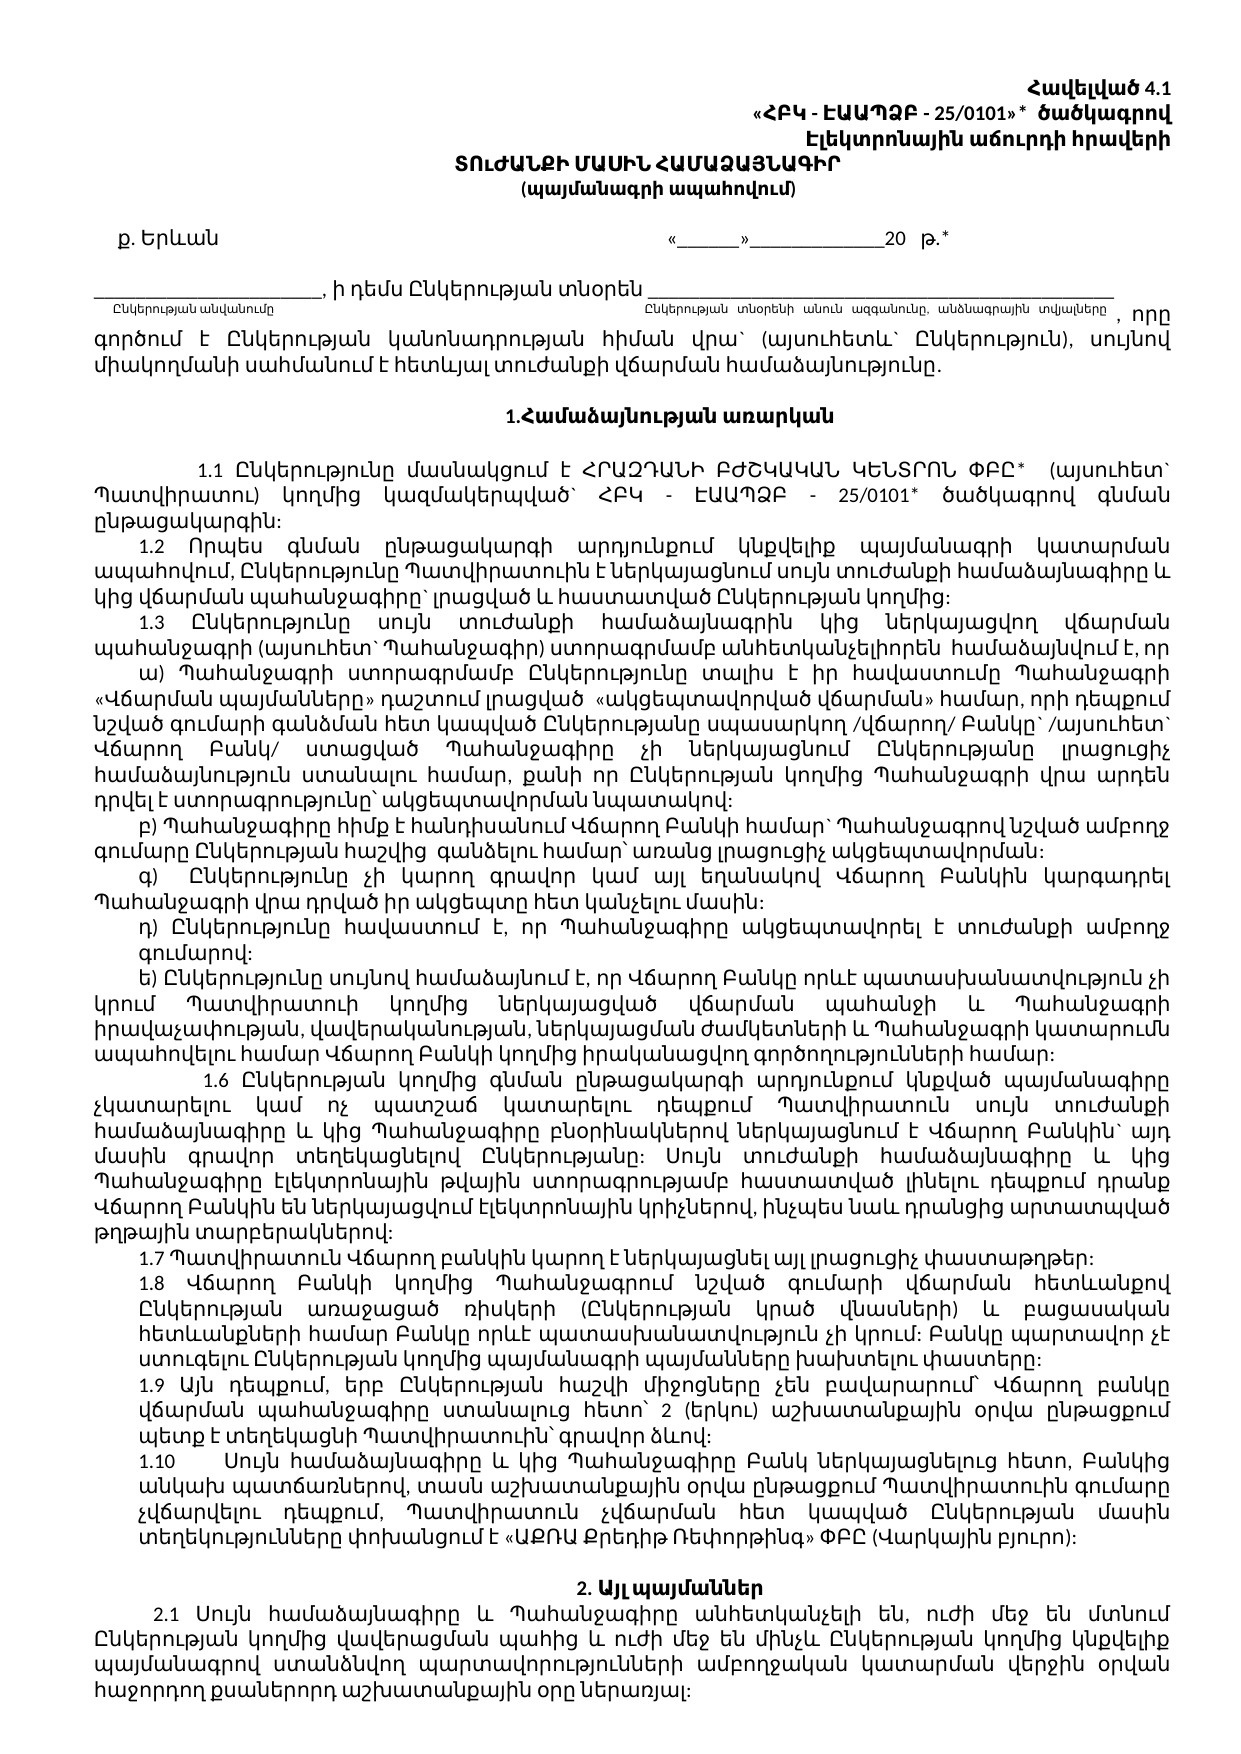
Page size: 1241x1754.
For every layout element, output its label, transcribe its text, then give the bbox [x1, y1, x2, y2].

text ե) Ընկերությունը սույնով համաձայնում է, որ Վճարող Բանկը որևէ պատասխանատվություն չի կրում Պատվիրատուի կողմից ներկայացված վճարման պահանջի և Պահանջագրի իրավաչափության, վավերականության, ներկայացման ժամկետների և Պահանջագրի կատարումն ապահովելու համար Վճարող Բանկի կողմից իրականացվող գործողությունների համար: [94, 965, 1171, 1067]
text ______________________, ի դեմս Ընկերության տնօրեն _____________________________________________ [94, 276, 1171, 301]
text Ընկերության անվանումը Ընկերության տնօրենի անուն ազգանունը, անձնագրային տվյալները , որը գործում է Ընկերության կանոնադրության հիման վրա` (այսուհետև` Ընկերություն), սույնով միակողմանի սահմանում է հետևյալ տուժանքի վճարման համաձայնությունը. [94, 301, 1171, 377]
text 1.1 Ընկերությունը մասնակցում է ՀՐԱԶԴԱՆԻ ԲԺՇԿԱԿԱՆ ԿԵՆՏՐՈՆ ՓԲԸ* (այսուհետ` Պատվիրատու) կողմից կազմակերպված` ՀԲԿ - ԷԱԱՊՁԲ - 25/0101* ծածկագրով գնման ընթացակարգին: [94, 457, 1171, 533]
text 2. Այլ պայմաններ [169, 1575, 1171, 1601]
text 1.6 Ընկերության կողմից գնման ընթացակարգի արդյունքում կնքված պայմանագիրը չկատարելու կամ ոչ պատշաճ կատարելու դեպքում Պատվիրատուն սույն տուժանքի համաձայնագիրը և կից Պահանջագիրը բնօրինակներով ներկայացնում է Վճարող Բանկին` այդ մասին գրավոր տեղեկացնելով Ընկերությանը: Սույն տուժանքի համաձայնագիրը և կից Պահանջագիրը էլեկտրոնային թվային ստորագրությամբ հաստատված լինելու դեպքում դրանք Վճարող Բանկին են ներկայացվում էլեկտրոնային կրիչներով, ինչպես նաև դրանցից արտատպված թղթային տարբերակներով: [94, 1067, 1171, 1245]
text 1.8 Վճարող Բանկի կողմից Պահանջագրում նշված գումարի վճարման հետևանքով Ընկերության առաջացած ռիսկերի (Ընկերության կրած վնասների) և բացասական հետևանքների համար Բանկը որևէ պատասխանատվություն չի կրում: Բանկը պարտավոր չէ ստուգելու Ընկերության կողմից պայմանագրի պայմանները խախտելու փաստերը: [138, 1270, 1171, 1372]
text ա) Պահանջագրի ստորագրմամբ Ընկերությունը տալիս է իր հավաստումը Պահանջագրի «Վճարման պայմանները» դաշտում լրացված «ակցեպտավորված վճարման» համար, որի դեպքում նշված գումարի գանձման հետ կապված Ընկերությանը սպասարկող /վճարող/ Բանկը` /այսուհետ` Վճարող Բանկ/ ստացված Պահանջագիրը չի ներկայացնում Ընկերությանը լրացուցիչ համաձայնություն ստանալու համար, քանի որ Ընկերության կողմից Պահանջագրի վրա արդեն դրվել է ստորագրությունը՝ ակցեպտավորման նպատակով: [94, 660, 1171, 813]
text բ) Պահանջագիրը հիմք է հանդիսանում Վճարող Բանկի համար` Պահանջագրով նշված ամբողջ գումարը Ընկերության հաշվից գանձելու համար՝ առանց լրացուցիչ ակցեպտավորման: [94, 813, 1171, 864]
text գ) Ընկերությունը չի կարող գրավոր կամ այլ եղանակով Վճարող Բանկին կարգադրել Պահանջագրի վրա դրված իր ակցեպտը հետ կանչելու մասին: [94, 864, 1171, 914]
text դ) Ընկերությունը հավաստում է, որ Պահանջագիրը ակցեպտավորել է տուժանքի ամբողջ գումարով: [138, 914, 1171, 965]
text ՏՈւԺԱՆՔԻ ՄԱՍԻՆ ՀԱՄԱՁԱՅՆԱԳԻՐ [94, 151, 1171, 177]
text 1.7 Պատվիրատուն Վճարող բանկին կարող է ներկայացնել այլ լրացուցիչ փաստաթղթեր: [138, 1245, 1171, 1270]
text 1.2 Որպես գնման ընթացակարգի արդյունքում կնքվելիք պայմանագրի կատարման ապահովում, Ընկերությունը Պատվիրատուին է ներկայացնում սույն տուժանքի համաձայնագիրը և կից վճարման պահանջագիրը` լրացված և հաստատված Ընկերության կողմից: [94, 533, 1171, 609]
text 1.10 Սույն համաձայնագիրը և կից Պահանջագիրը Բանկ ներկայացնելուց հետո, Բանկից անկախ պատճառներով, տասն աշխատանքային օրվա ընթացքում Պատվիրատուին գումարը չվճարվելու դեպքում, Պատվիրատուն չվճարման հետ կապված Ընկերության մասին տեղեկությունները փոխանցում է «ԱՔՌԱ Քրեդիթ Ռեփորթինգ» ՓԲԸ (Վարկային բյուրո): [138, 1448, 1171, 1550]
text Հավելված 4.1 [94, 75, 1171, 100]
text (պայմանագրի ապահովում) [94, 177, 1171, 199]
text «ՀԲԿ - ԷԱԱՊՁԲ - 25/0101»* ծածկագրով [94, 100, 1171, 126]
text ք. Երևան «______»_____________20 թ.* [94, 225, 1171, 250]
text Էլեկտրոնային աճուրդի հրավերի [94, 126, 1171, 151]
text 1.9 Այն դեպքում, երբ Ընկերության հաշվի միջոցները չեն բավարարում՝ Վճարող բանկը վճարման պահանջագիրը ստանալուց հետո՝ 2 (երկու) աշխատանքային օրվա ընթացքում պետք է տեղեկացնի Պատվիրատուին՝ գրավոր ձևով: [138, 1372, 1171, 1448]
text 1.Համաձայնության առարկան [169, 403, 1171, 428]
text 1.3 Ընկերությունը սույն տուժանքի համաձայնագրին կից ներկայացվող վճարման պահանջագրի (այսուհետ` Պահանջագիր) ստորագրմամբ անհետկանչելիորեն համաձայնվում է, որ [94, 609, 1171, 660]
text 2.1 Սույն համաձայնագիրը և Պահանջագիրը անհետկանչելի են, ուժի մեջ են մտնում Ընկերության կողմից վավերացման պահից և ուժի մեջ են մինչև Ընկերության կողմից կնքվելիք պայմանագրով ստանձնվող պարտավորությունների ամբողջական կատարման վերջին օրվան հաջորդող քսաներորդ աշխատանքային օրը ներառյալ: [94, 1601, 1171, 1702]
